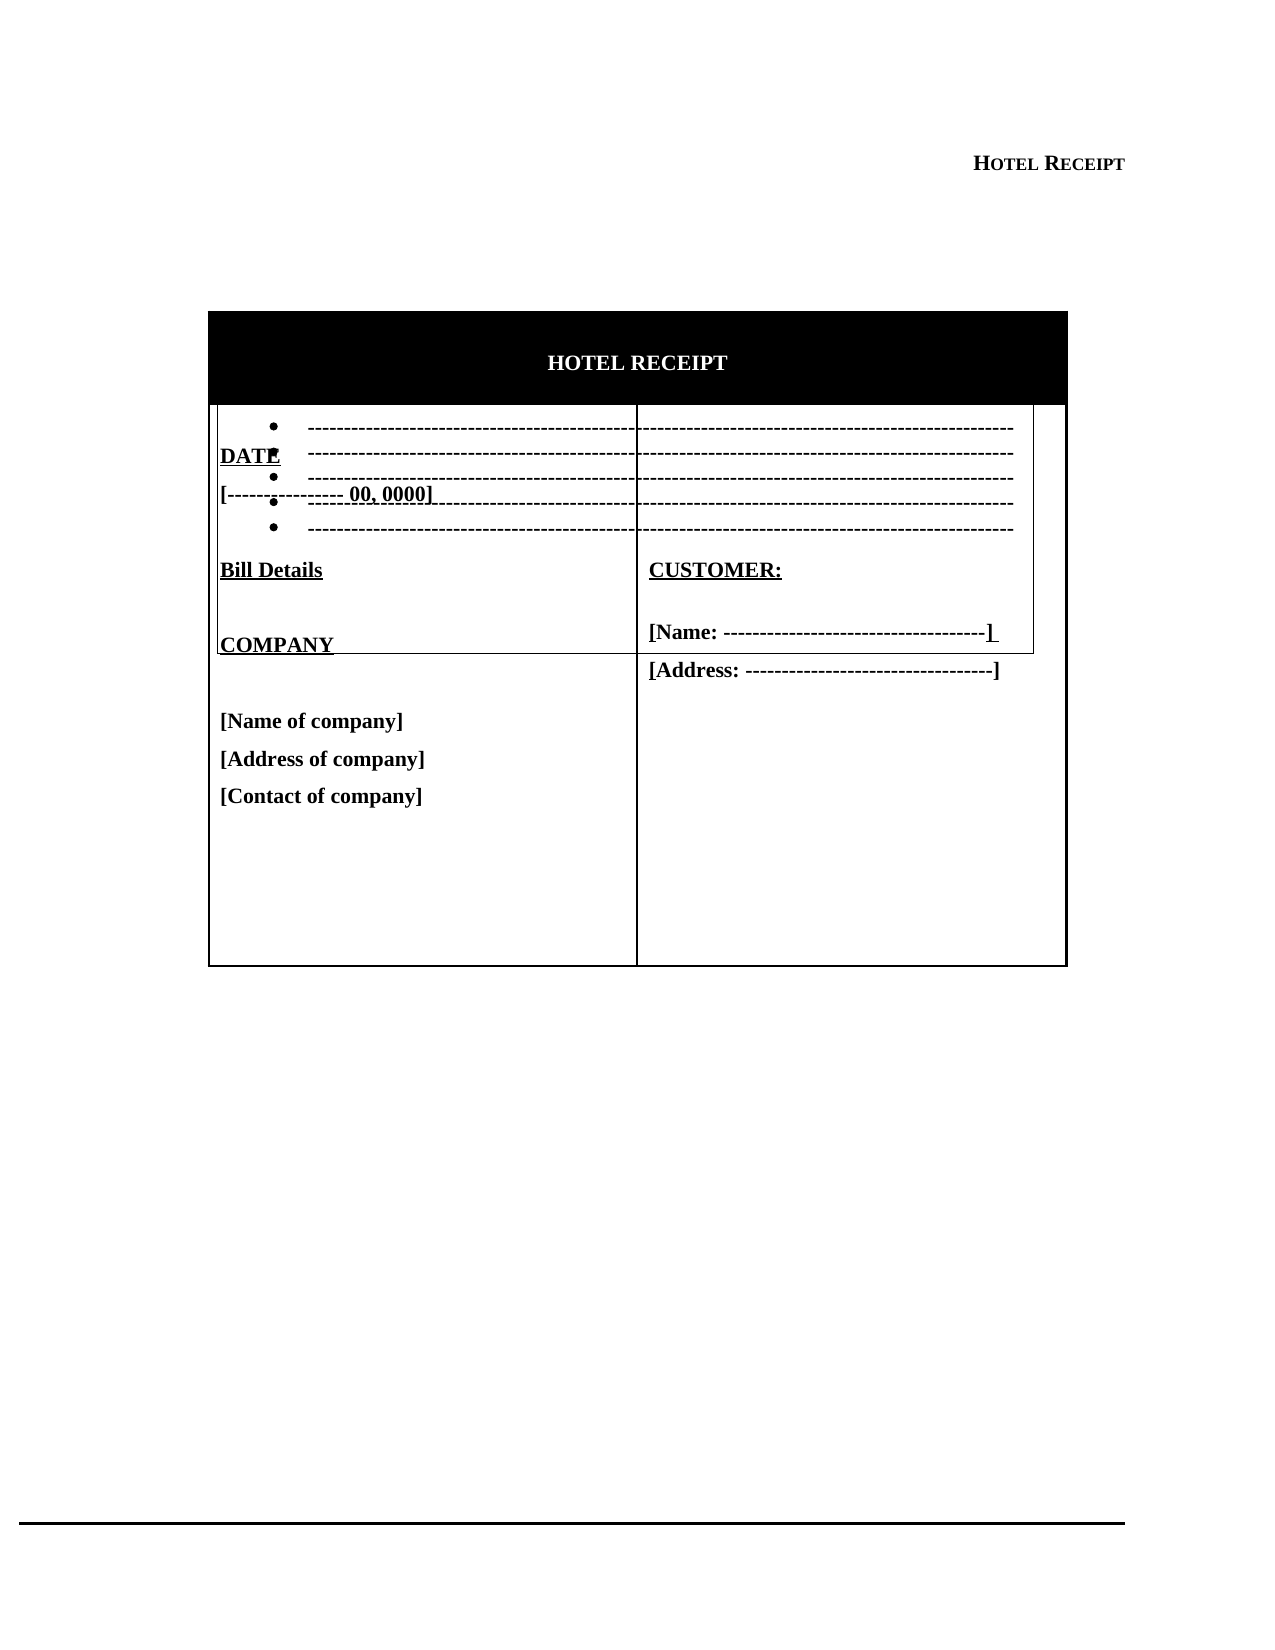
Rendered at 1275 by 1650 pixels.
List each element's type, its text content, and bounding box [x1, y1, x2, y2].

table_cell CUSTOMER: [Name: ------------------------------------] [Address: ----------------------------------] [638, 405, 1065, 965]
table_header HOTEL RECEIPT [210, 313, 1065, 403]
table_cell DATE [---------------- 00, 0000] Bill Details COMPANY [Name of company] [Address of company] [Contact of company] [210, 405, 636, 965]
text Hotel Receipt [150, 150, 1125, 175]
